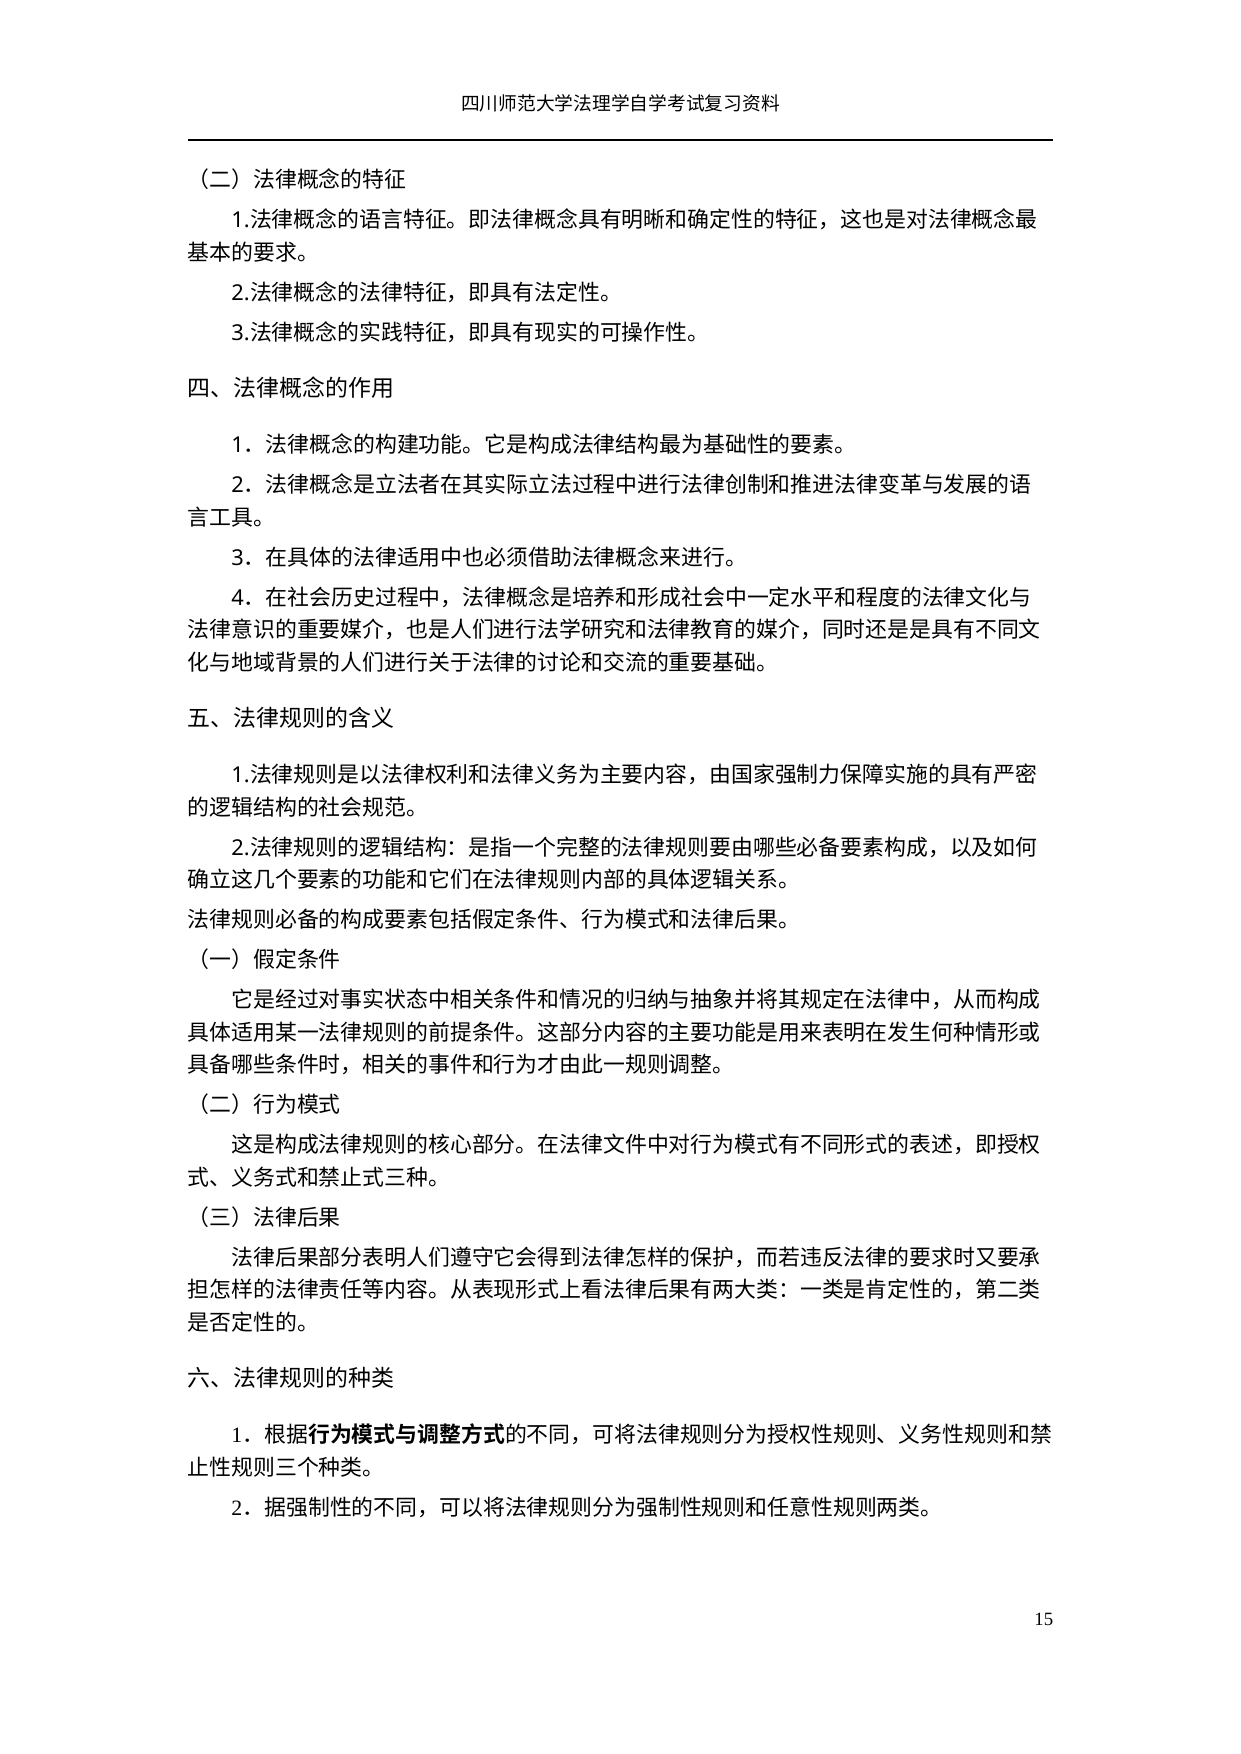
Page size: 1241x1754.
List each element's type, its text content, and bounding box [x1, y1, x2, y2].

text 3.法律概念的实践特征，即具有现实的可操作性。 [187, 314, 1053, 347]
text （一）假定条件 [187, 942, 1053, 974]
text 1.法律概念的语言特征。即法律概念具有明晰和确定性的特征，这也是对法律概念最基本的要求。 [187, 202, 1053, 267]
text 它是经过对事实状态中相关条件和情况的归纳与抽象并将其规定在法律中，从而构成具体适用某一法律规则的前提条件。这部分内容的主要功能是用来表明在发生何种情形或具备哪些条件时，相关的事件和行为才由此一规则调整。 [187, 982, 1053, 1079]
text 2.法律概念的法律特征，即具有法定性。 [187, 274, 1053, 307]
text 2.法律规则的逻辑结构：是指一个完整的法律规则要由哪些必备要素构成，以及如何确立这几个要素的功能和它们在法律规则内部的具体逻辑关系。 [187, 829, 1053, 894]
text （三）法律后果 [187, 1199, 1053, 1232]
text （二）法律概念的特征 [187, 162, 1053, 194]
text 1．法律概念的构建功能。它是构成法律结构最为基础性的要素。 [187, 427, 1053, 459]
text 这是构成法律规则的核心部分。在法律文件中对行为模式有不同形式的表述，即授权式、义务式和禁止式三种。 [187, 1127, 1053, 1192]
text 法律后果部分表明人们遵守它会得到法律怎样的保护，而若违反法律的要求时又要承担怎样的法律责任等内容。从表现形式上看法律后果有两大类：一类是肯定性的，第二类是否定性的。 [187, 1239, 1053, 1337]
text 六、法律规则的种类 [187, 1344, 1053, 1409]
text （二）行为模式 [187, 1087, 1053, 1119]
text 法律规则必备的构成要素包括假定条件、行为模式和法律后果。 [187, 902, 1053, 934]
text 3．在具体的法律适用中也必须借助法律概念来进行。 [187, 539, 1053, 572]
text 1.法律规则是以法律权利和法律义务为主要内容，由国家强制力保障实施的具有严密的逻辑结构的社会规范。 [187, 757, 1053, 822]
text 1．根据行为模式与调整方式的不同，可将法律规则分为授权性规则、义务性规则和禁止性规则三个种类。 [187, 1417, 1053, 1482]
text 五、法律规则的含义 [187, 684, 1053, 749]
text 四、法律概念的作用 [187, 354, 1053, 419]
text 4．在社会历史过程中，法律概念是培养和形成社会中一定水平和程度的法律文化与法律意识的重要媒介，也是人们进行法学研究和法律教育的媒介，同时还是是具有不同文化与地域背景的人们进行关于法律的讨论和交流的重要基础。 [187, 579, 1053, 677]
text 2．法律概念是立法者在其实际立法过程中进行法律创制和推进法律变革与发展的语言工具。 [187, 467, 1053, 532]
text 2．据强制性的不同，可以将法律规则分为强制性规则和任意性规则两类。 [187, 1489, 1053, 1522]
